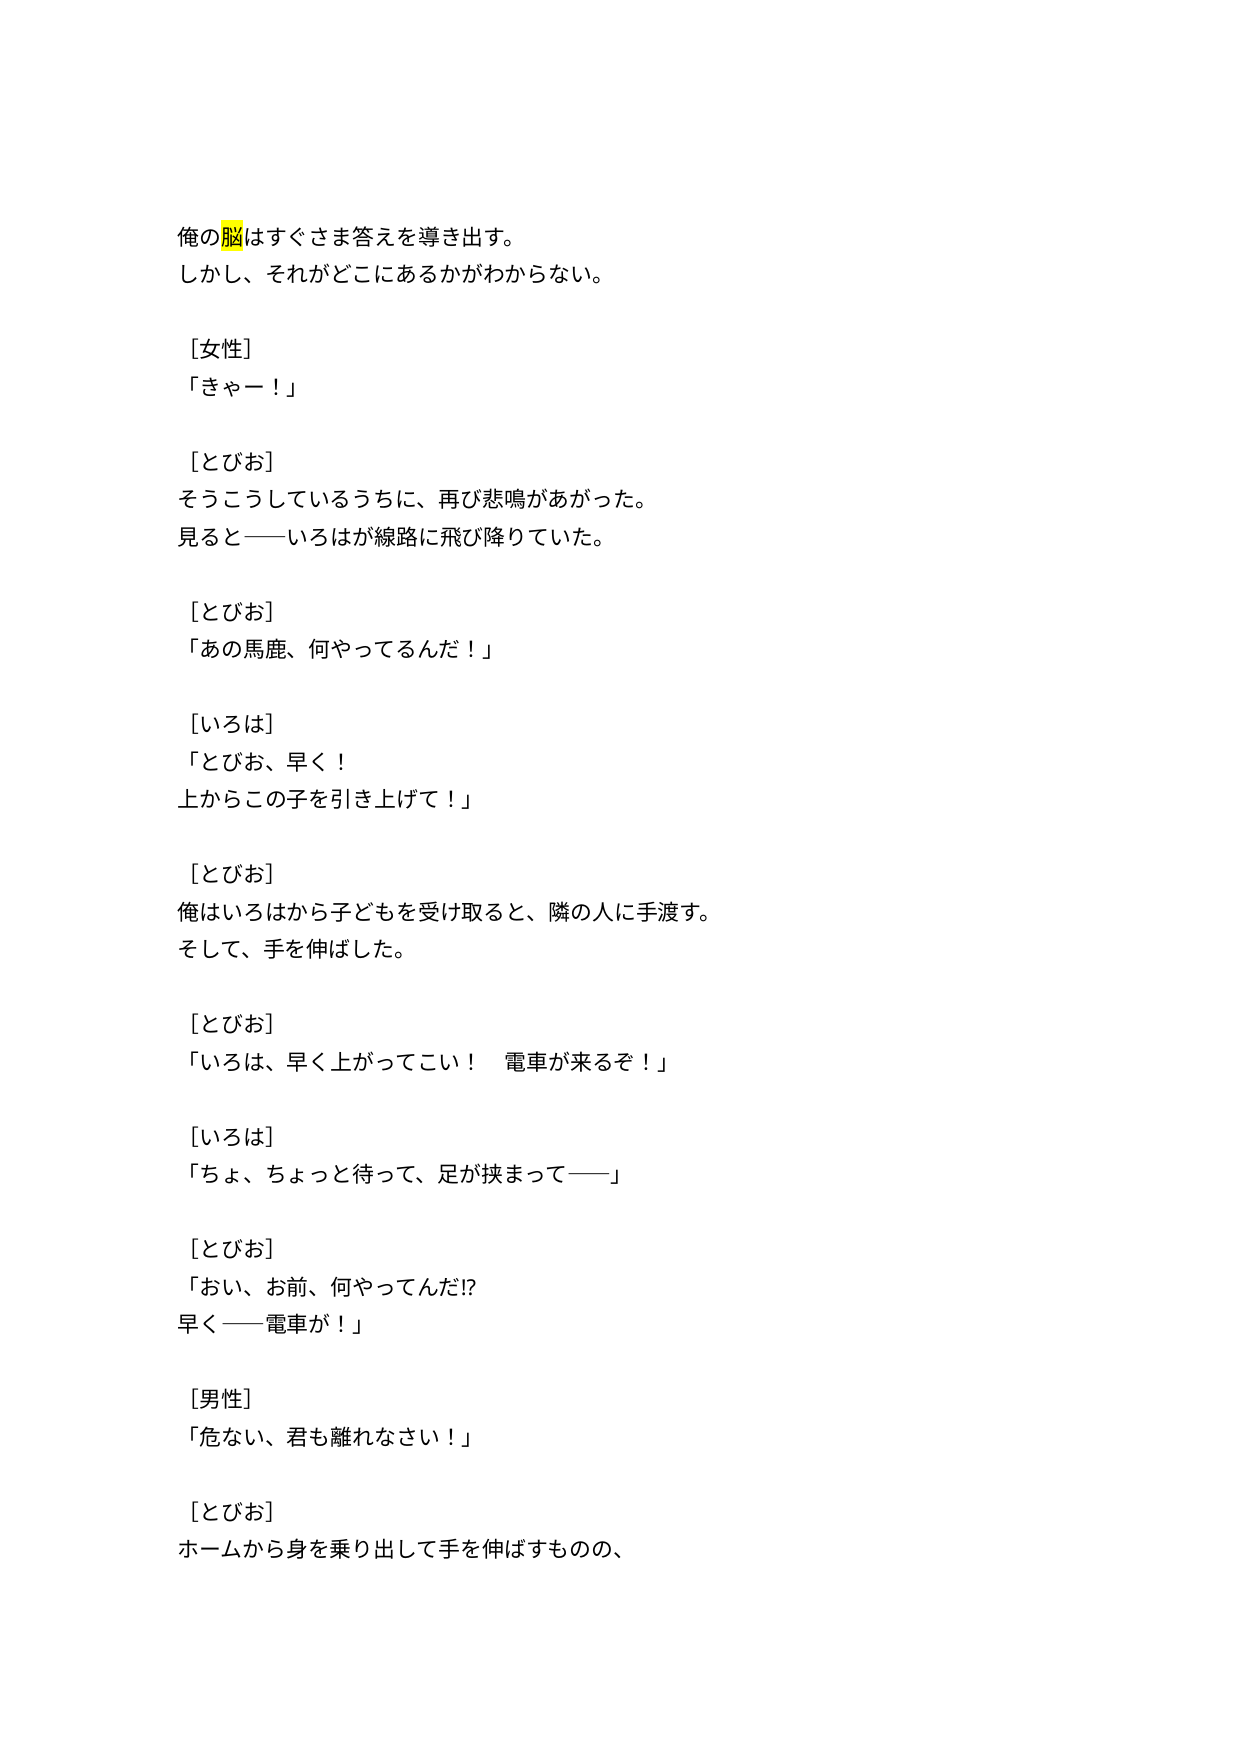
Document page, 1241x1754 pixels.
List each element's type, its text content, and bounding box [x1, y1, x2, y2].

text 早く――電車が！」 [177, 1304, 1063, 1342]
text 見ると――いろはが線路に飛び降りていた。 [177, 517, 1063, 554]
text そうこうしているうちに、再び悲鳴があがった。 [177, 479, 1063, 517]
text ホームから身を乗り出して手を伸ばすものの、 [177, 1529, 1063, 1567]
text 「危ない、君も離れなさい！」 [177, 1417, 1063, 1454]
text ［とびお］ [177, 1004, 1063, 1042]
text そして、手を伸ばした。 [177, 929, 1063, 967]
text ［とびお］ [177, 442, 1063, 479]
text 俺の脳はすぐさま答えを導き出す。 [177, 217, 1063, 254]
text ［いろは］ [177, 704, 1063, 742]
text ［とびお］ [177, 1229, 1063, 1267]
text ［とびお］ [177, 854, 1063, 892]
text 上からこの子を引き上げて！」 [177, 779, 1063, 817]
text 「おい、お前、何やってんだ!? [177, 1267, 1063, 1304]
text 「ちょ、ちょっと待って、足が挟まって――」 [177, 1154, 1063, 1192]
text 「とびお、早く！ [177, 742, 1063, 779]
text ［とびお］ [177, 592, 1063, 629]
text 「あの馬鹿、何やってるんだ！」 [177, 629, 1063, 667]
text ［いろは］ [177, 1117, 1063, 1154]
text 「きゃー！」 [177, 367, 1063, 404]
text 「いろは、早く上がってこい！ 電車が来るぞ！」 [177, 1042, 1063, 1079]
text ［とびお］ [177, 1492, 1063, 1529]
text しかし、それがどこにあるかがわからない。 [177, 254, 1063, 292]
text ［女性］ [177, 329, 1063, 367]
text 俺はいろはから子どもを受け取ると、隣の人に手渡す。 [177, 892, 1063, 929]
text ［男性］ [177, 1379, 1063, 1417]
